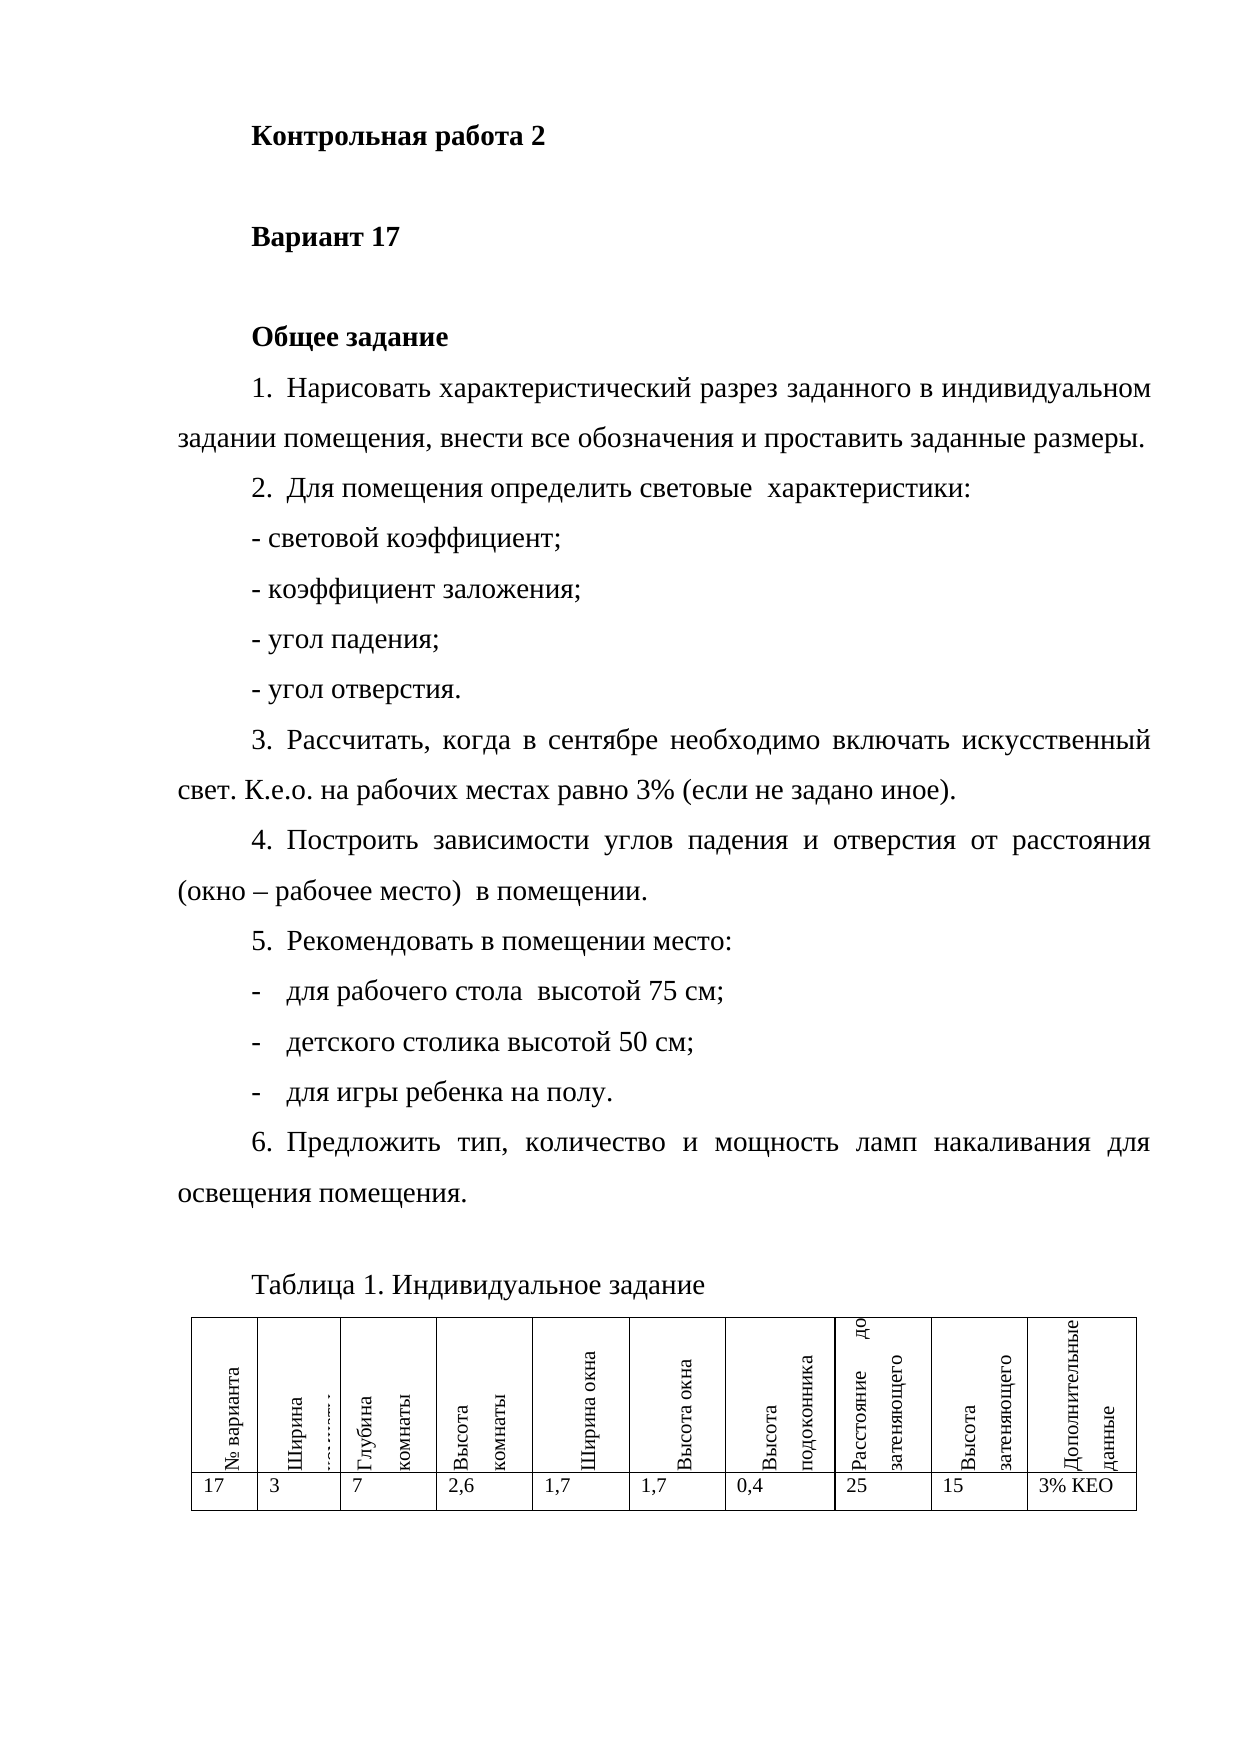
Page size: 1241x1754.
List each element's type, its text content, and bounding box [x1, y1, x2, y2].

text - коэффициент заложения; [177, 571, 1152, 604]
table_cell 1,7 [630, 1473, 725, 1510]
text Контрольная работа 2 [177, 118, 1152, 152]
table_header Высота затеняющего предмета [932, 1318, 1027, 1472]
table_cell 3 [258, 1473, 340, 1510]
table_header Высота подоконника [726, 1318, 834, 1472]
list Построить зависимости углов падения и отверстия от расстояния (окно – рабочее место) в помещении. [177, 822, 1152, 906]
list для рабочего стола высотой 75 см; [177, 973, 1152, 1007]
text Вариант 17 [177, 219, 1152, 252]
list Рассчитать, когда в сентябре необходимо включать искусственный свет. К.е.о. на рабочих местах равно 3% (если не задано иное). [177, 722, 1152, 806]
text Общее задание [177, 319, 1152, 353]
table_cell 0,4 [726, 1473, 834, 1510]
table_cell 1,7 [533, 1473, 629, 1510]
text Таблица 1. Индивидуальное задание [251, 1267, 1152, 1301]
list детского столика высотой 50 см; [177, 1024, 1152, 1057]
text - световой коэффициент; [177, 521, 1152, 554]
list Рекомендовать в помещении место: [177, 923, 1152, 957]
table_cell 25 [836, 1473, 931, 1510]
table_header Ширина комнаты [258, 1318, 340, 1472]
list Для помещения определить световые характеристики: [177, 470, 1152, 504]
table_cell 15 [932, 1473, 1027, 1510]
table_header № варианта [192, 1318, 257, 1472]
list Нарисовать характеристический разрез заданного в индивидуальном задании помещения, внести все обозначения и проставить заданные размеры. [177, 370, 1152, 453]
table_header Ширина окна [533, 1318, 629, 1472]
table_cell 2,6 [437, 1473, 532, 1510]
list для игры ребенка на полу. [177, 1074, 1152, 1108]
text - угол падения; [177, 621, 1152, 655]
table_header Глубина комнаты [341, 1318, 436, 1472]
table_cell 17 [192, 1473, 257, 1510]
table_cell 3% КЕО [1028, 1473, 1136, 1510]
table_cell 7 [341, 1473, 436, 1510]
table_header Дополнительные данные [1028, 1318, 1136, 1472]
list Предложить тип, количество и мощность ламп накаливания для освещения помещения. [177, 1124, 1152, 1208]
table_header Расстояние до затеняющего предмета [836, 1318, 931, 1472]
text - угол отверстия. [177, 672, 1152, 705]
table_header Высота окна [630, 1318, 725, 1472]
table_header Высота комнаты [437, 1318, 532, 1472]
